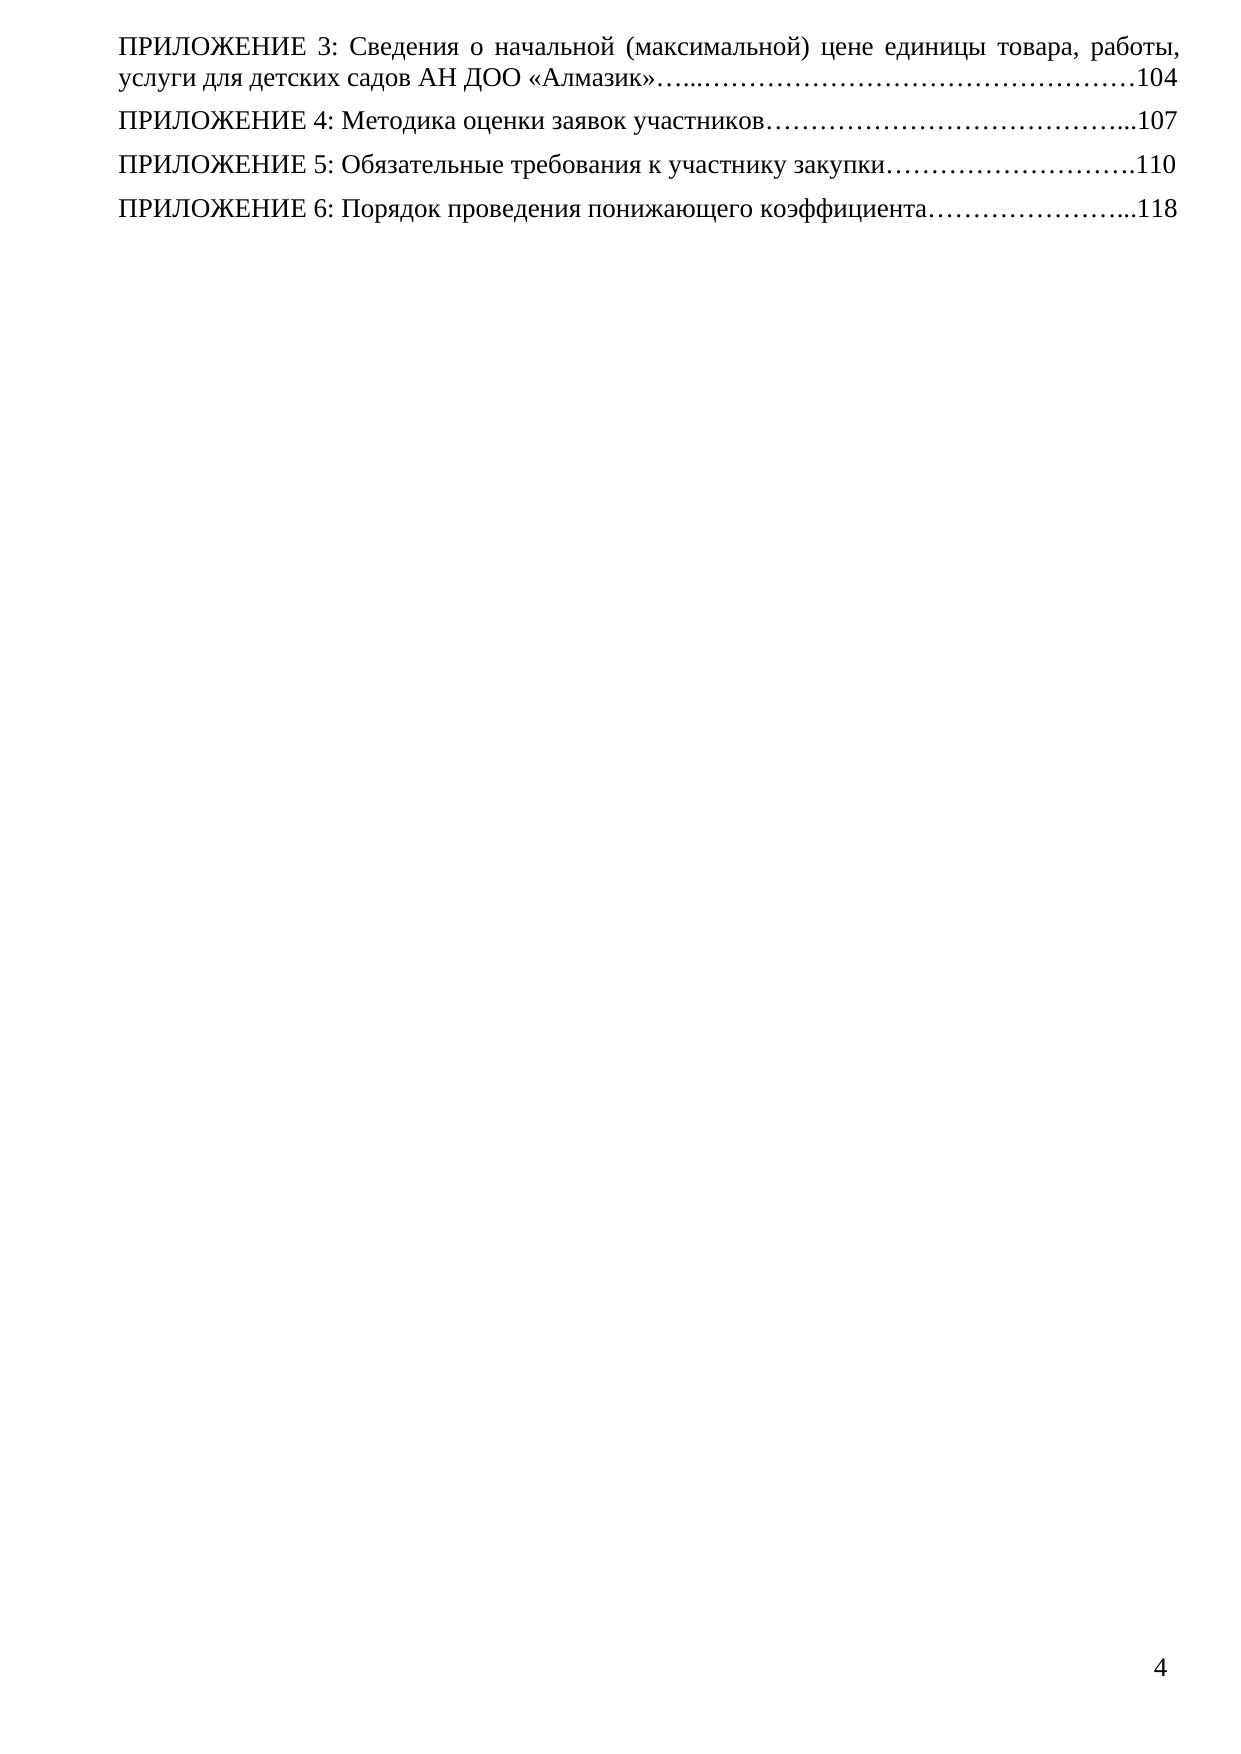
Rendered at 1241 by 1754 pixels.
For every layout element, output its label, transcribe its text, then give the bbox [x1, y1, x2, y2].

text ПРИЛОЖЕНИЕ 4: Методика оценки заявок участников…………………………………...107 [118, 104, 1181, 136]
text ПРИЛОЖЕНИЕ 3: Сведения о начальной (максимальной) цене единицы товара, работы, услуги для детских садов АН ДОО «Алмазик»…...…………………………………………104 [118, 29, 1181, 92]
text ПРИЛОЖЕНИЕ 5: Обязательные требования к участнику закупки……………………….110 [118, 148, 1181, 179]
text ПРИЛОЖЕНИЕ 6: Порядок проведения понижающего коэффициента…………………...118 [118, 192, 1181, 223]
